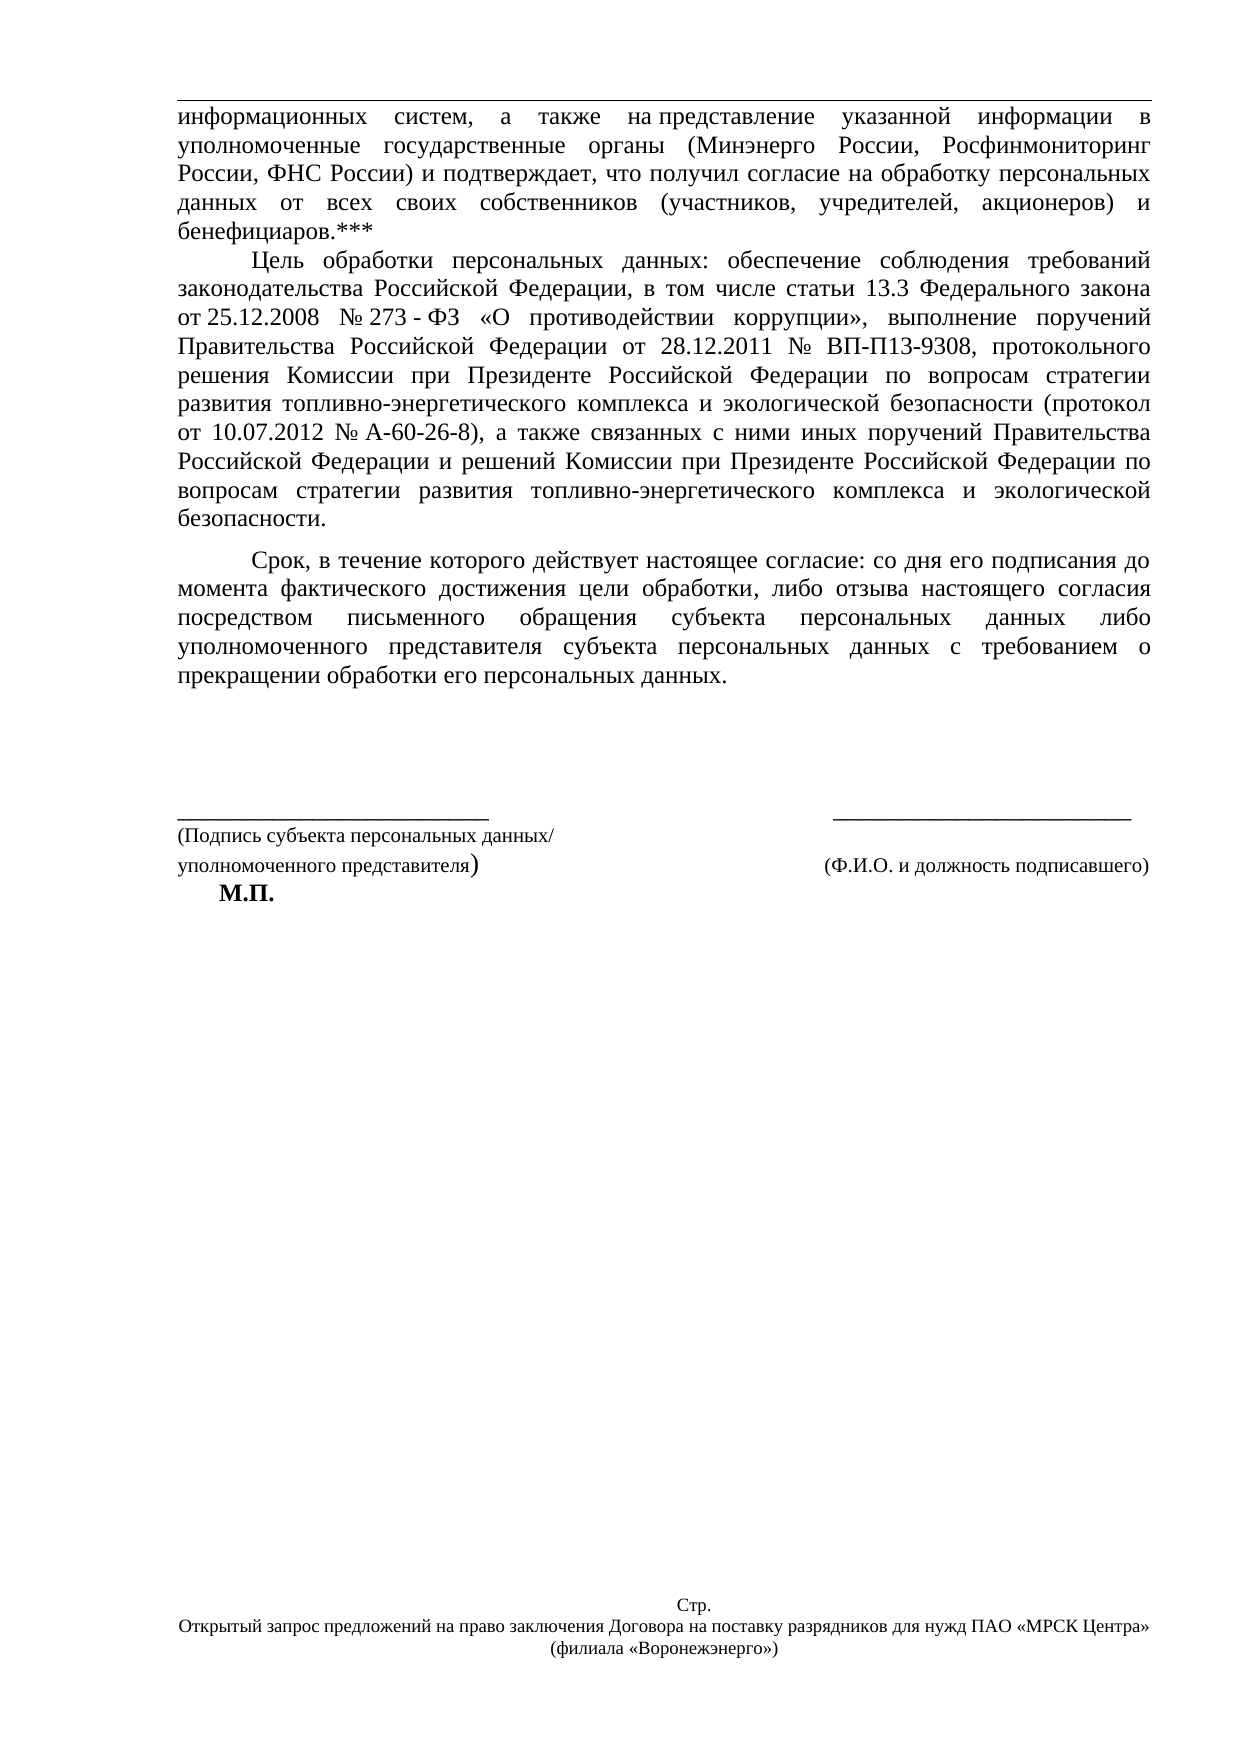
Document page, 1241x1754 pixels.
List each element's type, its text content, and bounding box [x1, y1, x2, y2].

text уполномоченного представителя) (Ф.И.О. и должность подписавшего) [177, 847, 1152, 878]
text М.П. [177, 878, 1152, 907]
text _______________________ ______________________ [177, 792, 1152, 823]
text Срок, в течение которого действует настоящее согласие: со дня его подписания до момента фактического достижения цели обработки, либо отзыва настоящего согласия посредством письменного обращения субъекта персональных данных либо уполномоченного представителя субъекта персональных данных с требованием о прекращении обработки его персональных данных. [177, 545, 1152, 688]
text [177, 101, 1152, 245]
text Цель обработки персональных данных: обеспечение соблюдения требований законодательства Российской Федерации, в том числе статьи 13.3 Федерального закона от 25.12.2008 № 273 - ФЗ «О противодействии коррупции», выполнение поручений Правительства Российской Федерации от 28.12.2011 № ВП-П13-9308, протокольного решения Комиссии при Президенте Российской Федерации по вопросам стратегии развития топливно-энергетического комплекса и экологической безопасности (протокол от 10.07.2012 № А-60-26-8), а также связанных с ними иных поручений Правительства Российской Федерации и решений Комиссии при Президенте Российской Федерации по вопросам стратегии развития топливно-энергетического комплекса и экологической безопасности. [177, 245, 1152, 532]
text (Подпись субъекта персональных данных/ [177, 823, 1152, 847]
